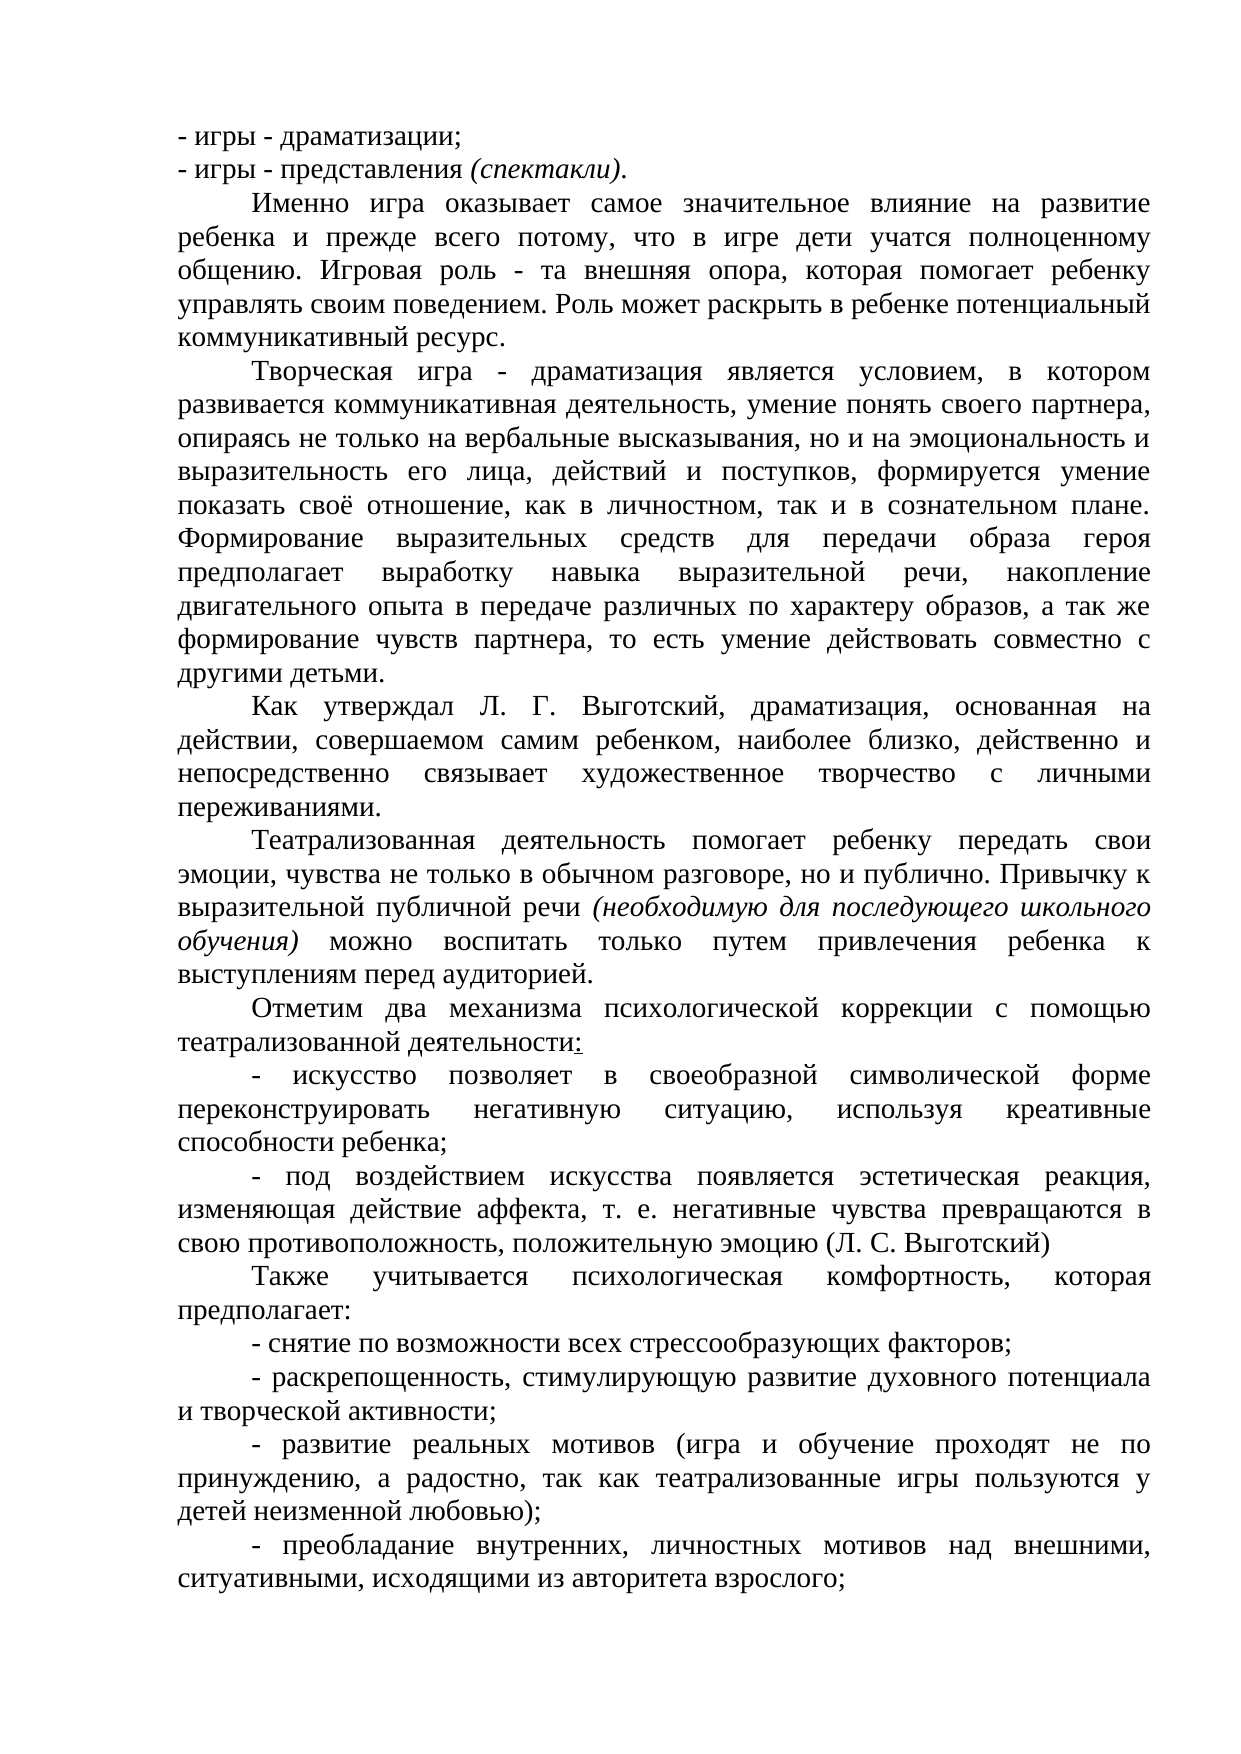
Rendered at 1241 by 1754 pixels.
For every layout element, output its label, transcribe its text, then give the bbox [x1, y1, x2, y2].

text Отметим два механизма психологической коррекции с помощью театрализованной деятельности: [177, 990, 1152, 1057]
text - преобладание внутренних, личностных мотивов над внешними, ситуативными, исходящими из авторитета взрослого; [177, 1527, 1152, 1594]
text Также учитывается психологическая комфортность, которая предполагает: [177, 1258, 1152, 1326]
text - снятие по возможности всех стрессообразующих факторов; [177, 1326, 1152, 1359]
text Театрализованная деятельность помогает ребенку передать свои эмоции, чувства не только в обычном разговоре, но и публично. Привычку к выразительной публичной речи (необходимую для последующего школьного обучения) можно воспитать только путем привлечения ребенка к выступлениям перед аудиторией. [177, 822, 1152, 990]
text Как утверждал Л. Г. Выготский, драматизация, основанная на действии, совершаемом самим ребенком, наиболее близко, действенно и непосредственно связывает художественное творчество с личными переживаниями. [177, 688, 1152, 822]
text - игры - драматизации; [177, 118, 1152, 152]
text - под воздействием искусства появляется эстетическая реакция, изменяющая действие аффекта, т. е. негативные чувства превращаются в свою противоположность, положительную эмоцию (Л. С. Выготский) [177, 1158, 1152, 1258]
text Творческая игра - драматизация является условием, в котором развивается коммуникативная деятельность, умение понять своего партнера, опираясь не только на вербальные высказывания, но и на эмоциональность и выразительность его лица, действий и поступков, формируется умение показать своё отношение, как в личностном, так и в сознательном плане. Формирование выразительных средств для передачи образа героя предполагает выработку навыка выразительной речи, накопление двигательного опыта в передаче различных по характеру образов, а так же формирование чувств партнера, то есть умение действовать совместно с другими детьми. [177, 353, 1152, 688]
text - искусство позволяет в своеобразной символической форме переконструировать негативную ситуацию, используя креативные способности ребенка; [177, 1057, 1152, 1158]
text - раскрепощенность, стимулирующую развитие духовного потенциала и творческой активности; [177, 1359, 1152, 1426]
text - игры - представления (спектакли). [177, 152, 1152, 185]
text - развитие реальных мотивов (игра и обучение проходят не по принуждению, а радостно, так как театрализованные игры пользуются у детей неизменной любовью); [177, 1426, 1152, 1527]
text Именно игра оказывает самое значительное влияние на развитие ребенка и прежде всего потому, что в игре дети учатся полноценному общению. Игровая роль - та внешняя опора, которая помогает ребенку управлять своим поведением. Роль может раскрыть в ребенке потенциальный коммуникативный ресурс. [177, 185, 1152, 353]
